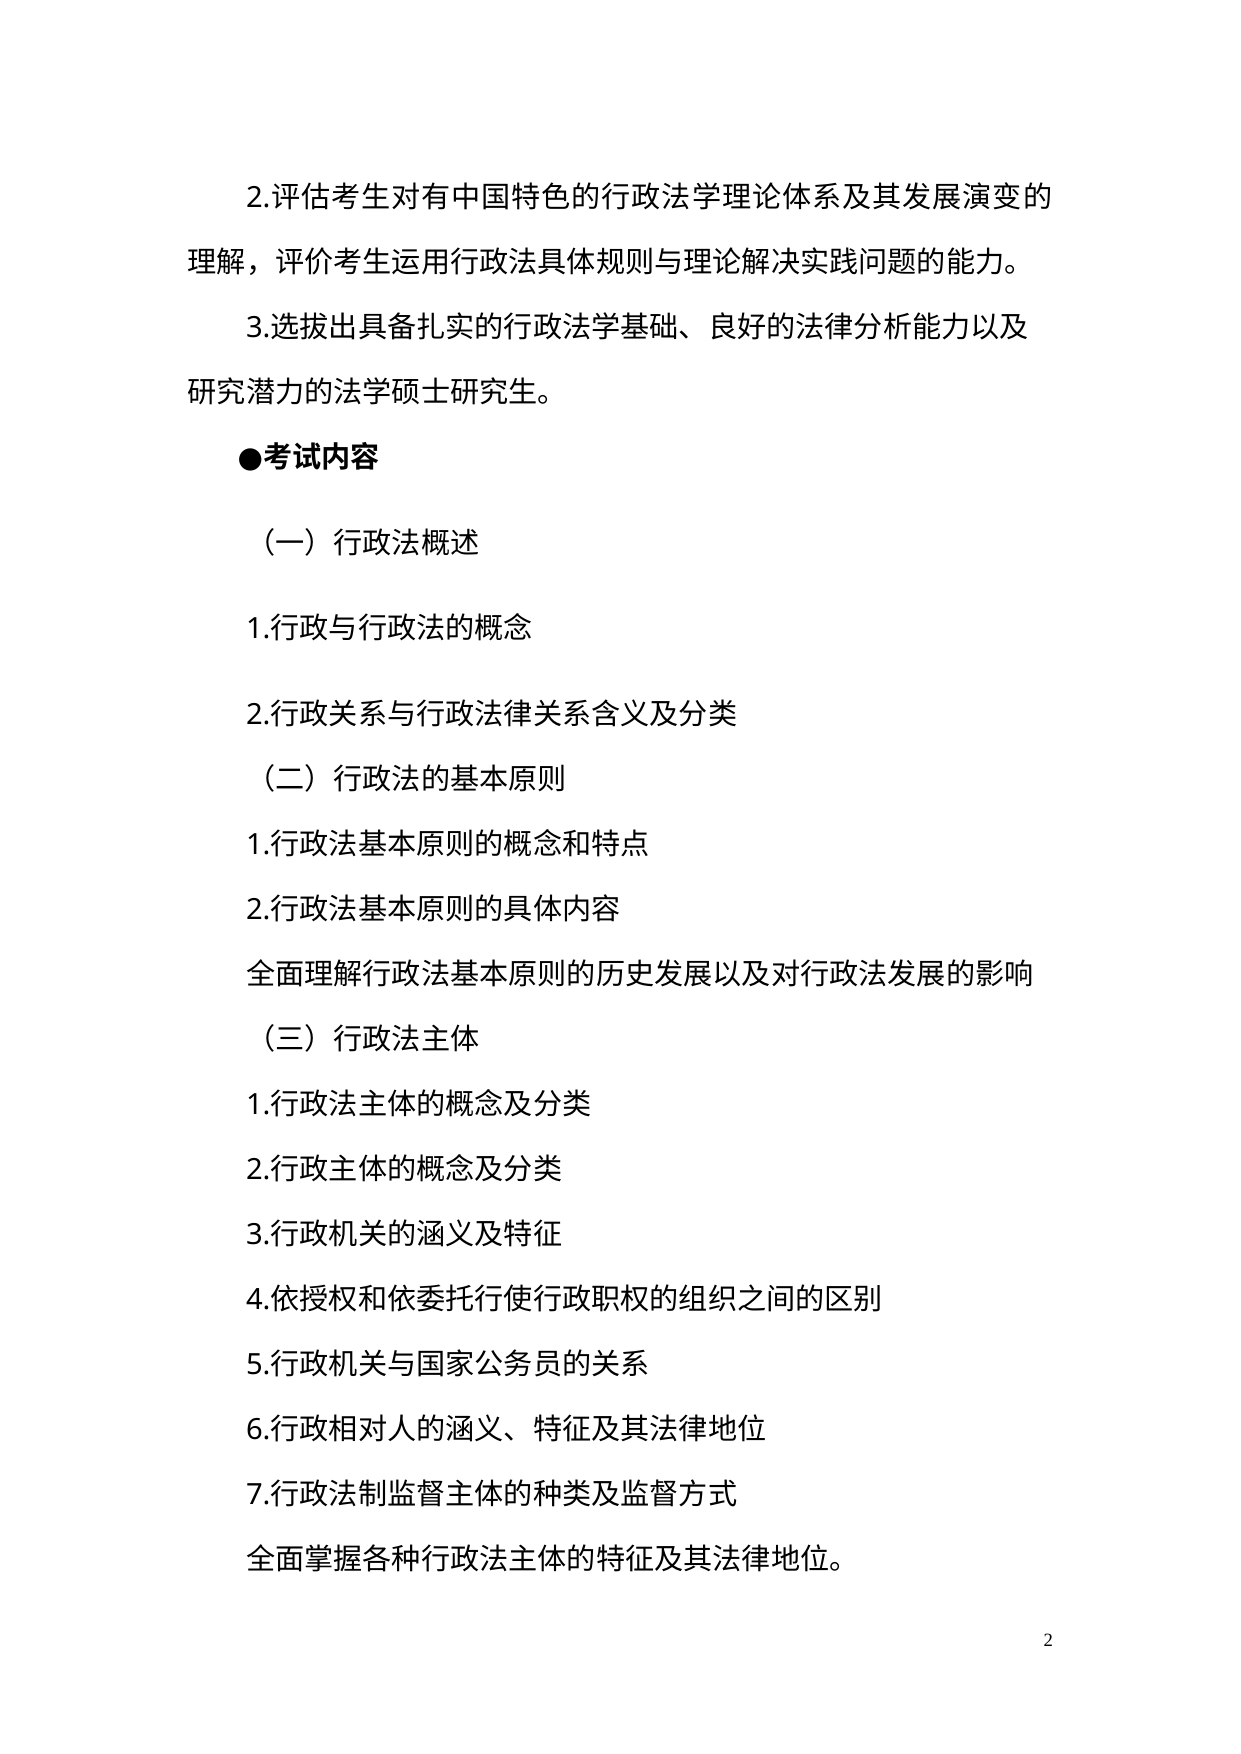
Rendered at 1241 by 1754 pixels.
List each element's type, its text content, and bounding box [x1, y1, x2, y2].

list 全面理解行政法基本原则的历史发展以及对行政法发展的影响 [187, 939, 1053, 1004]
text 3.行政机关的涵义及特征 [187, 1199, 1053, 1264]
text 5.行政机关与国家公务员的关系 [187, 1329, 1053, 1394]
text ●考试内容 [187, 422, 1053, 487]
list （二）行政法的基本原则 [187, 744, 1053, 809]
text 4.依授权和依委托行使行政职权的组织之间的区别 [187, 1264, 1053, 1329]
list （三）行政法主体 [187, 1004, 1053, 1069]
text 2.评估考生对有中国特色的行政法学理论体系及其发展演变的理解，评价考生运用行政法具体规则与理论解决实践问题的能力。 [187, 162, 1053, 292]
list 全面掌握各种行政法主体的特征及其法律地位。 [187, 1524, 1053, 1589]
list （一）行政法概述 [187, 508, 1053, 573]
list 1.行政法基本原则的概念和特点 [187, 809, 1053, 874]
list 1.行政与行政法的概念 [187, 594, 1053, 659]
list 2.行政法基本原则的具体内容 [187, 874, 1053, 939]
text 3.选拔出具备扎实的行政法学基础、良好的法律分析能力以及研究潜力的法学硕士研究生。 [187, 292, 1053, 422]
text 2.行政关系与行政法律关系含义及分类 [187, 679, 1053, 744]
text 1.行政法主体的概念及分类 [187, 1069, 1053, 1134]
text 2.行政主体的概念及分类 [187, 1134, 1053, 1199]
text 7.行政法制监督主体的种类及监督方式 [187, 1459, 1053, 1524]
text 6.行政相对人的涵义、特征及其法律地位 [187, 1394, 1053, 1459]
